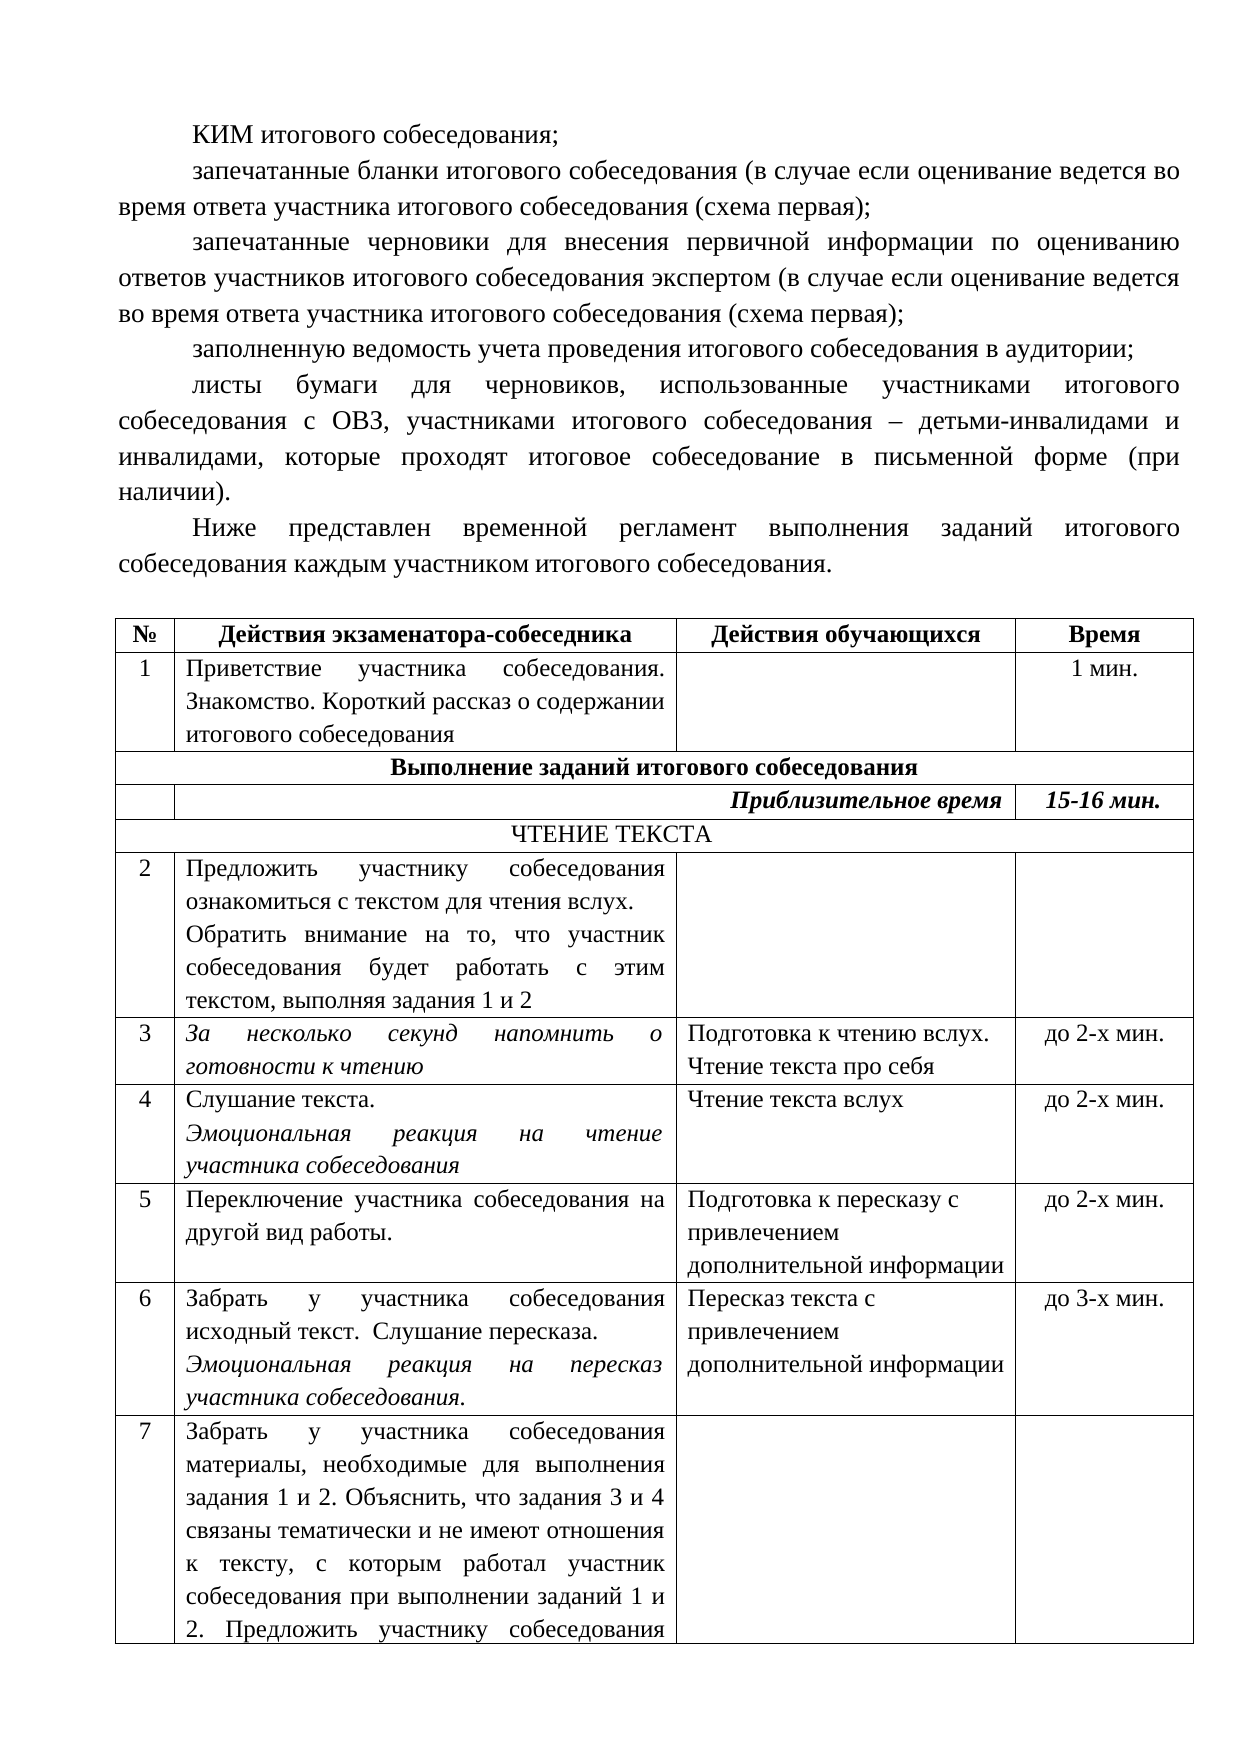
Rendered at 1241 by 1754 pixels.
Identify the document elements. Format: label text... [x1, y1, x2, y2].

table_header № [116, 619, 174, 652]
text запечатанные бланки итогового собеседования (в случае если оценивание ведется во время ответа участника итогового собеседования (схема первая); [118, 154, 1181, 221]
table_cell 5 [116, 1184, 174, 1282]
table_cell [116, 785, 174, 818]
table_cell Приветствие участника собеседования. Знакомство. Короткий рассказ о содержании итогового собеседования [175, 653, 676, 751]
table_cell [677, 653, 1015, 751]
table_cell до 3-х мин. [1016, 1283, 1193, 1415]
text запечатанные черновики для внесения первичной информации по оцениванию ответов участников итогового собеседования экспертом (в случае если оценивание ведется во время ответа участника итогового собеседования (схема первая); [118, 225, 1181, 328]
table_cell [1016, 853, 1193, 1017]
table_cell Предложить участнику собеседования ознакомиться с текстом для чтения вслух. Обратить внимание на то, что участник собеседования будет работать с этим текстом, выполняя задания 1 и 2 [175, 853, 676, 1017]
table_cell [677, 1416, 1015, 1643]
table_cell За несколько секунд напомнить о готовности к чтению [175, 1018, 676, 1083]
text листы бумаги для черновиков, использованные участниками итогового собеседования с ОВЗ, участниками итогового собеседования – детьми-инвалидами и инвалидами, которые проходят итоговое собеседование в письменной форме (при наличии). [118, 368, 1181, 507]
table_header Действия обучающихся [677, 619, 1015, 652]
table_cell [1016, 1416, 1193, 1643]
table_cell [175, 1416, 676, 1643]
table_cell до 2-х мин. [1016, 1018, 1193, 1083]
table_cell до 2-х мин. [1016, 1085, 1193, 1183]
table_cell Приблизительное время [175, 785, 1015, 818]
table_cell ЧТЕНИЕ ТЕКСТА [116, 820, 1193, 852]
table_cell Чтение текста вслух [677, 1085, 1015, 1183]
table_cell 4 [116, 1085, 174, 1183]
table_cell 3 [116, 1018, 174, 1083]
text заполненную ведомость учета проведения итогового собеседования в аудитории; [118, 332, 1181, 364]
table_cell 1 [116, 653, 174, 751]
table_cell 2 [116, 853, 174, 1017]
table_cell 15-16 мин. [1016, 785, 1193, 818]
table_cell [677, 853, 1015, 1017]
table_cell Забрать у участника собеседования исходный текст. Слушание пересказа. Эмоциональная реакция на пересказ участника собеседования. [175, 1283, 676, 1415]
text КИМ итогового собеседования; [118, 118, 1181, 149]
table_cell 6 [116, 1283, 174, 1415]
table_header Действия экзаменатора-собеседника [175, 619, 676, 652]
table_cell Подготовка к чтению вслух. Чтение текста про себя [677, 1018, 1015, 1083]
table_cell 7 [116, 1416, 174, 1643]
table_cell Переключение участника собеседования на другой вид работы. [175, 1184, 676, 1282]
table_cell 1 мин. [1016, 653, 1193, 751]
table_header Время [1016, 619, 1193, 652]
table_cell Подготовка к пересказу с привлечением дополнительной информации [677, 1184, 1015, 1282]
table_cell до 2-х мин. [1016, 1184, 1193, 1282]
table_cell Пересказ текста с привлечением дополнительной информации [677, 1283, 1015, 1415]
text Ниже представлен временной регламент выполнения заданий итогового собеседования каждым участником итогового собеседования. [118, 511, 1181, 578]
table_cell Слушание текста. Эмоциональная реакция на чтение участника собеседования [175, 1085, 676, 1183]
table_cell Выполнение заданий итогового собеседования [116, 752, 1193, 784]
